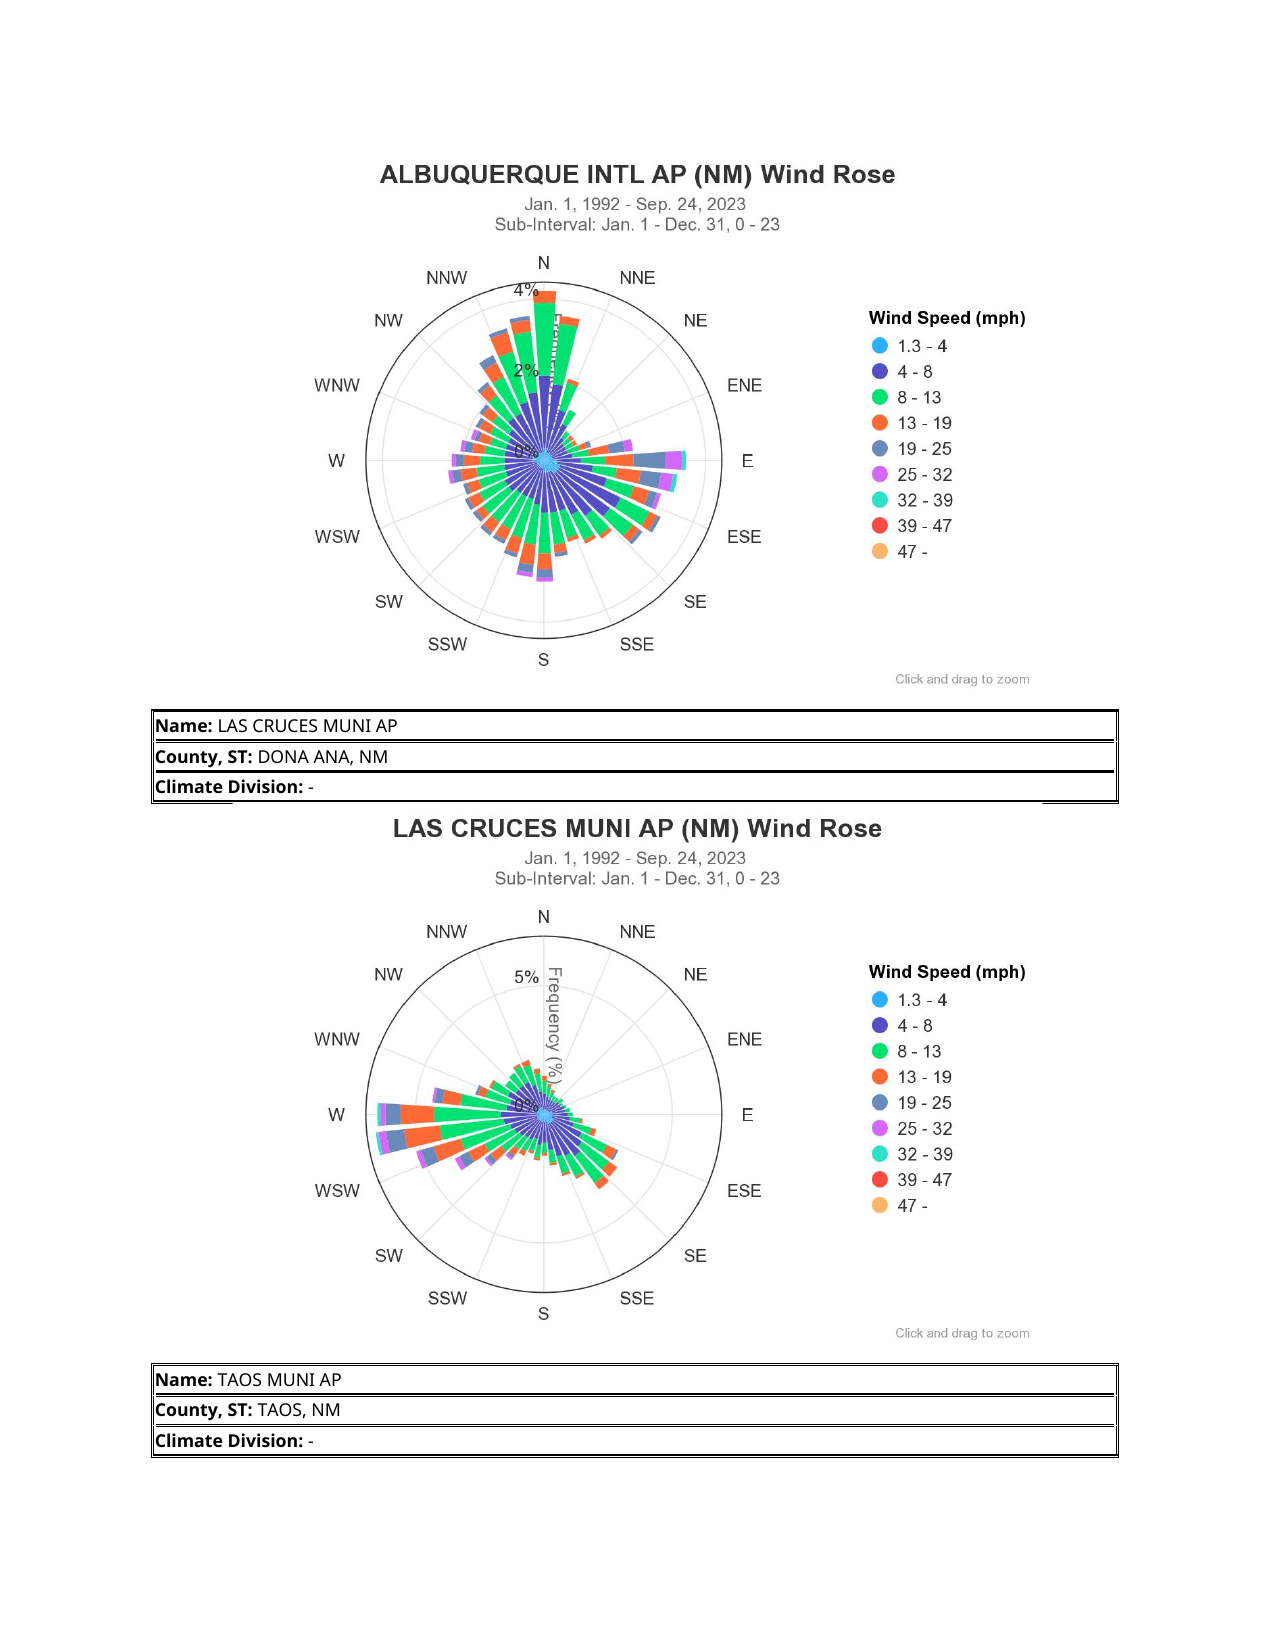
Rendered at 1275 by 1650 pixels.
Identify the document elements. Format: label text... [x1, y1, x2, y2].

picture [232, 803, 1043, 1344]
table_cell County, ST: TAOS, NM [154, 1393, 1116, 1423]
picture [232, 150, 1043, 690]
table_cell Climate Division: - [154, 1424, 1116, 1454]
table_cell County, ST: DONA ANA, NM [154, 739, 1116, 770]
table_header Name: TAOS MUNI AP [154, 1366, 1116, 1393]
table_cell Climate Division: - [154, 770, 1116, 800]
table_header Name: LAS CRUCES MUNI AP [154, 712, 1116, 739]
